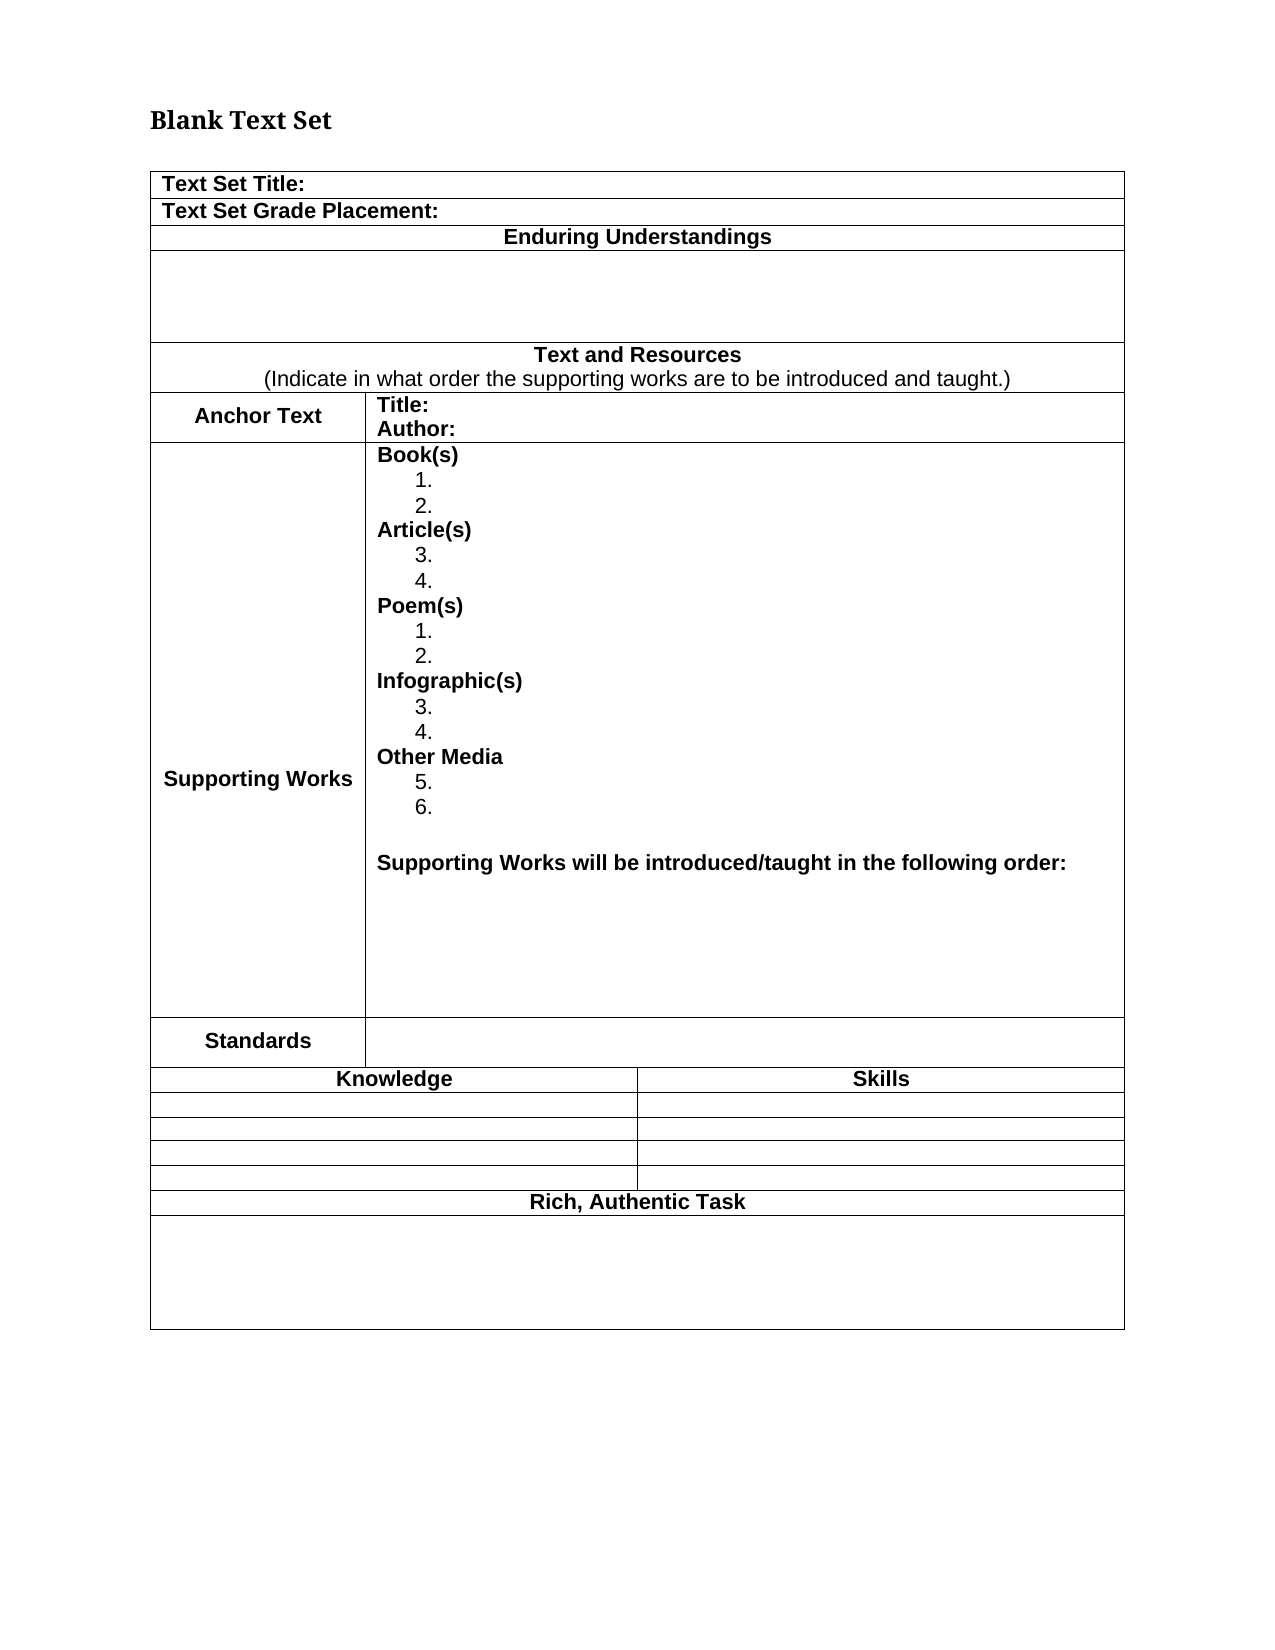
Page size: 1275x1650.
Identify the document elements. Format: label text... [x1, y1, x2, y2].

table_cell Skills [638, 1068, 1124, 1092]
table_cell Supporting Works [151, 443, 365, 1017]
table_cell [638, 1141, 1124, 1164]
table_cell Knowledge [151, 1068, 637, 1092]
table_cell [151, 1141, 637, 1164]
table_cell [638, 1118, 1124, 1139]
table_cell Anchor Text [151, 393, 365, 442]
table_cell Text and Resources (Indicate in what order the supporting works are to be introduced and taught.) [151, 343, 1124, 392]
table_cell [366, 1018, 1124, 1067]
table_cell Title: Author: [366, 393, 1124, 442]
table_cell Enduring Understandings [151, 226, 1124, 250]
table_cell Book(s) 1. 2. Article(s) 3. 4. Poem(s) 1. 2. Infographic(s) 3. 4. Other Media 5. 6. Supporting Works will be introduced/taught in the following order: [366, 443, 1124, 1017]
table_cell Text Set Grade Placement: [151, 199, 1124, 225]
table_cell [151, 1216, 1124, 1329]
table_cell Rich, Authentic Task [151, 1191, 1124, 1214]
table_cell Standards [151, 1018, 365, 1067]
table_cell [151, 1093, 637, 1117]
table_cell [638, 1093, 1124, 1117]
table_cell [151, 1166, 637, 1189]
table_header Text Set Title: [151, 172, 1124, 198]
subtitle Blank Text Set [150, 103, 1137, 137]
table_cell [151, 1118, 637, 1139]
table_cell [151, 251, 1124, 342]
table_cell [638, 1166, 1124, 1189]
